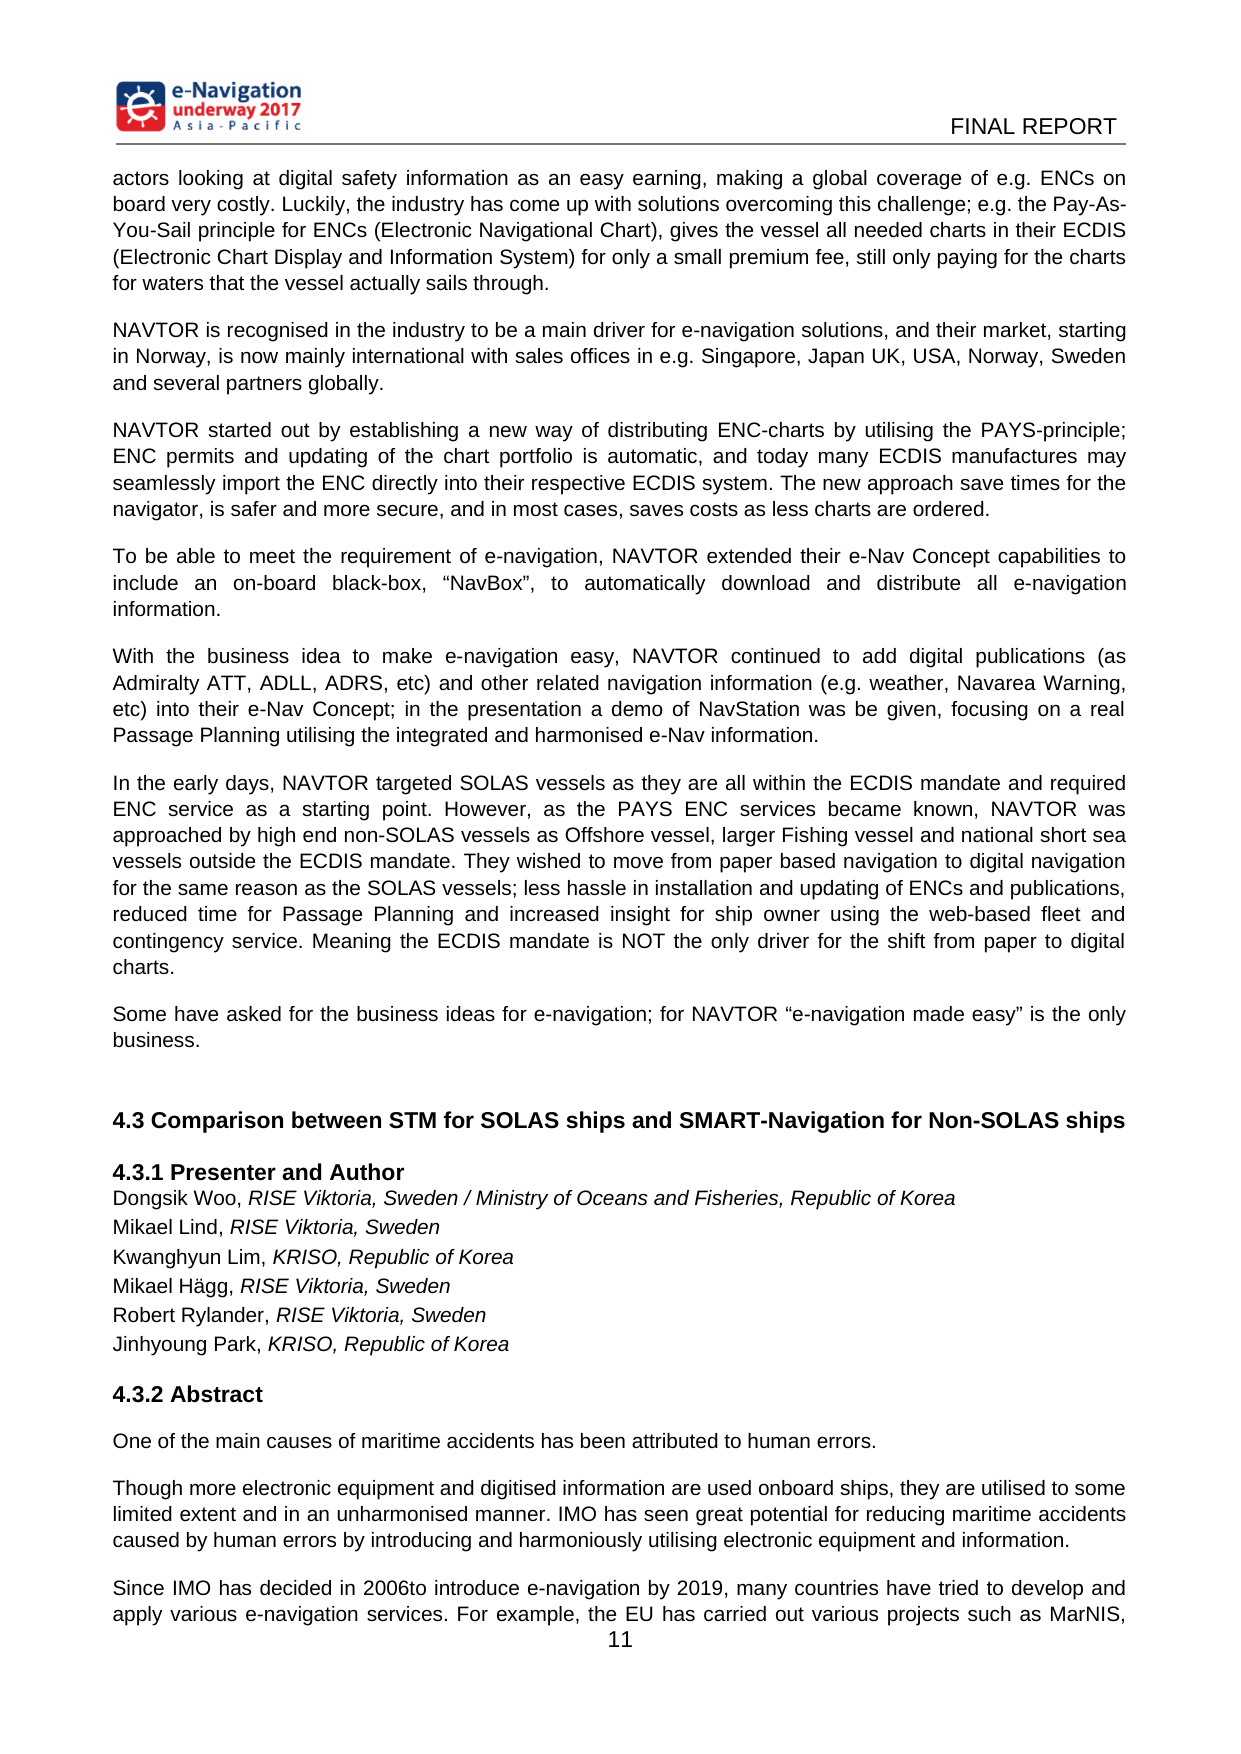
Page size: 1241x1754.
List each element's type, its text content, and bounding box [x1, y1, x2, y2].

text Jinhyoung Park, KRISO, Republic of Korea [112, 1331, 1128, 1356]
text 4.3.1 Presenter and Author [112, 1158, 1128, 1185]
text Mikael Lind, RISE Viktoria, Sweden [112, 1214, 1128, 1239]
text To be able to meet the requirement of e-navigation, NAVTOR extended their e-Nav Concept capabilities to include an on-board black-box, “NavBox”, to automatically download and distribute all e-navigation information. [112, 544, 1128, 621]
text 4.3 Comparison between STM for SOLAS ships and SMART-Navigation for Non-SOLAS ships [112, 1107, 1128, 1133]
text NAVTOR is recognised in the industry to be a main driver for e-navigation solutions, and their market, starting in Norway, is now mainly international with sales offices in e.g. Singapore, Japan UK, USA, Norway, Sweden and several partners globally. [112, 318, 1128, 395]
text Some have asked for the business ideas for e-navigation; for NAVTOR “e-navigation made easy” is the only business. [112, 1002, 1128, 1052]
text Though more electronic equipment and digitised information are used onboard ships, they are utilised to some limited extent and in an unharmonised manner. IMO has seen great potential for reducing maritime accidents caused by human errors by introducing and harmoniously utilising electronic equipment and information. [112, 1476, 1128, 1552]
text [112, 165, 1128, 295]
text Kwanghyun Lim, KRISO, Republic of Korea [112, 1243, 1128, 1268]
text In the early days, NAVTOR targeted SOLAS vessels as they are all within the ECDIS mandate and required ENC service as a starting point. However, as the PAYS ENC services became known, NAVTOR was approached by high end non-SOLAS vessels as Offshore vessel, larger Fishing vessel and national short sea vessels outside the ECDIS mandate. They wished to move from paper based navigation to digital navigation for the same reason as the SOLAS vessels; less hassle in installation and updating of ENCs and publications, reduced time for Passage Planning and increased insight for ship owner using the web-based fleet and contingency service. Meaning the ECDIS mandate is NOT the only driver for the shift from paper to digital charts. [112, 770, 1128, 979]
text With the business idea to make e-navigation easy, NAVTOR continued to add digital publications (as Admiralty ATT, ADLL, ADRS, etc) and other related navigation information (e.g. weather, Navarea Warning, etc) into their e-Nav Concept; in the presentation a demo of NavStation was be given, focusing on a real Passage Planning utilising the integrated and harmonised e-Nav information. [112, 644, 1128, 747]
text Mikael Hägg, RISE Viktoria, Sweden [112, 1273, 1128, 1298]
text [112, 1576, 1128, 1626]
text One of the main causes of maritime accidents has been attributed to human errors. [112, 1428, 1128, 1452]
text Dongsik Woo, RISE Viktoria, Sweden / Ministry of Oceans and Fisheries, Republic of Korea [112, 1185, 1128, 1210]
text NAVTOR started out by establishing a new way of distributing ENC-charts by utilising the PAYS-principle; ENC permits and updating of the chart portfolio is automatic, and today many ECDIS manufactures may seamlessly import the ENC directly into their respective ECDIS system. The new approach save times for the navigator, is safer and more secure, and in most cases, saves costs as less charts are ordered. [112, 418, 1128, 521]
text Robert Rylander, RISE Viktoria, Sweden [112, 1302, 1128, 1327]
text 4.3.2 Abstract [112, 1381, 1128, 1408]
picture [112, 75, 302, 135]
